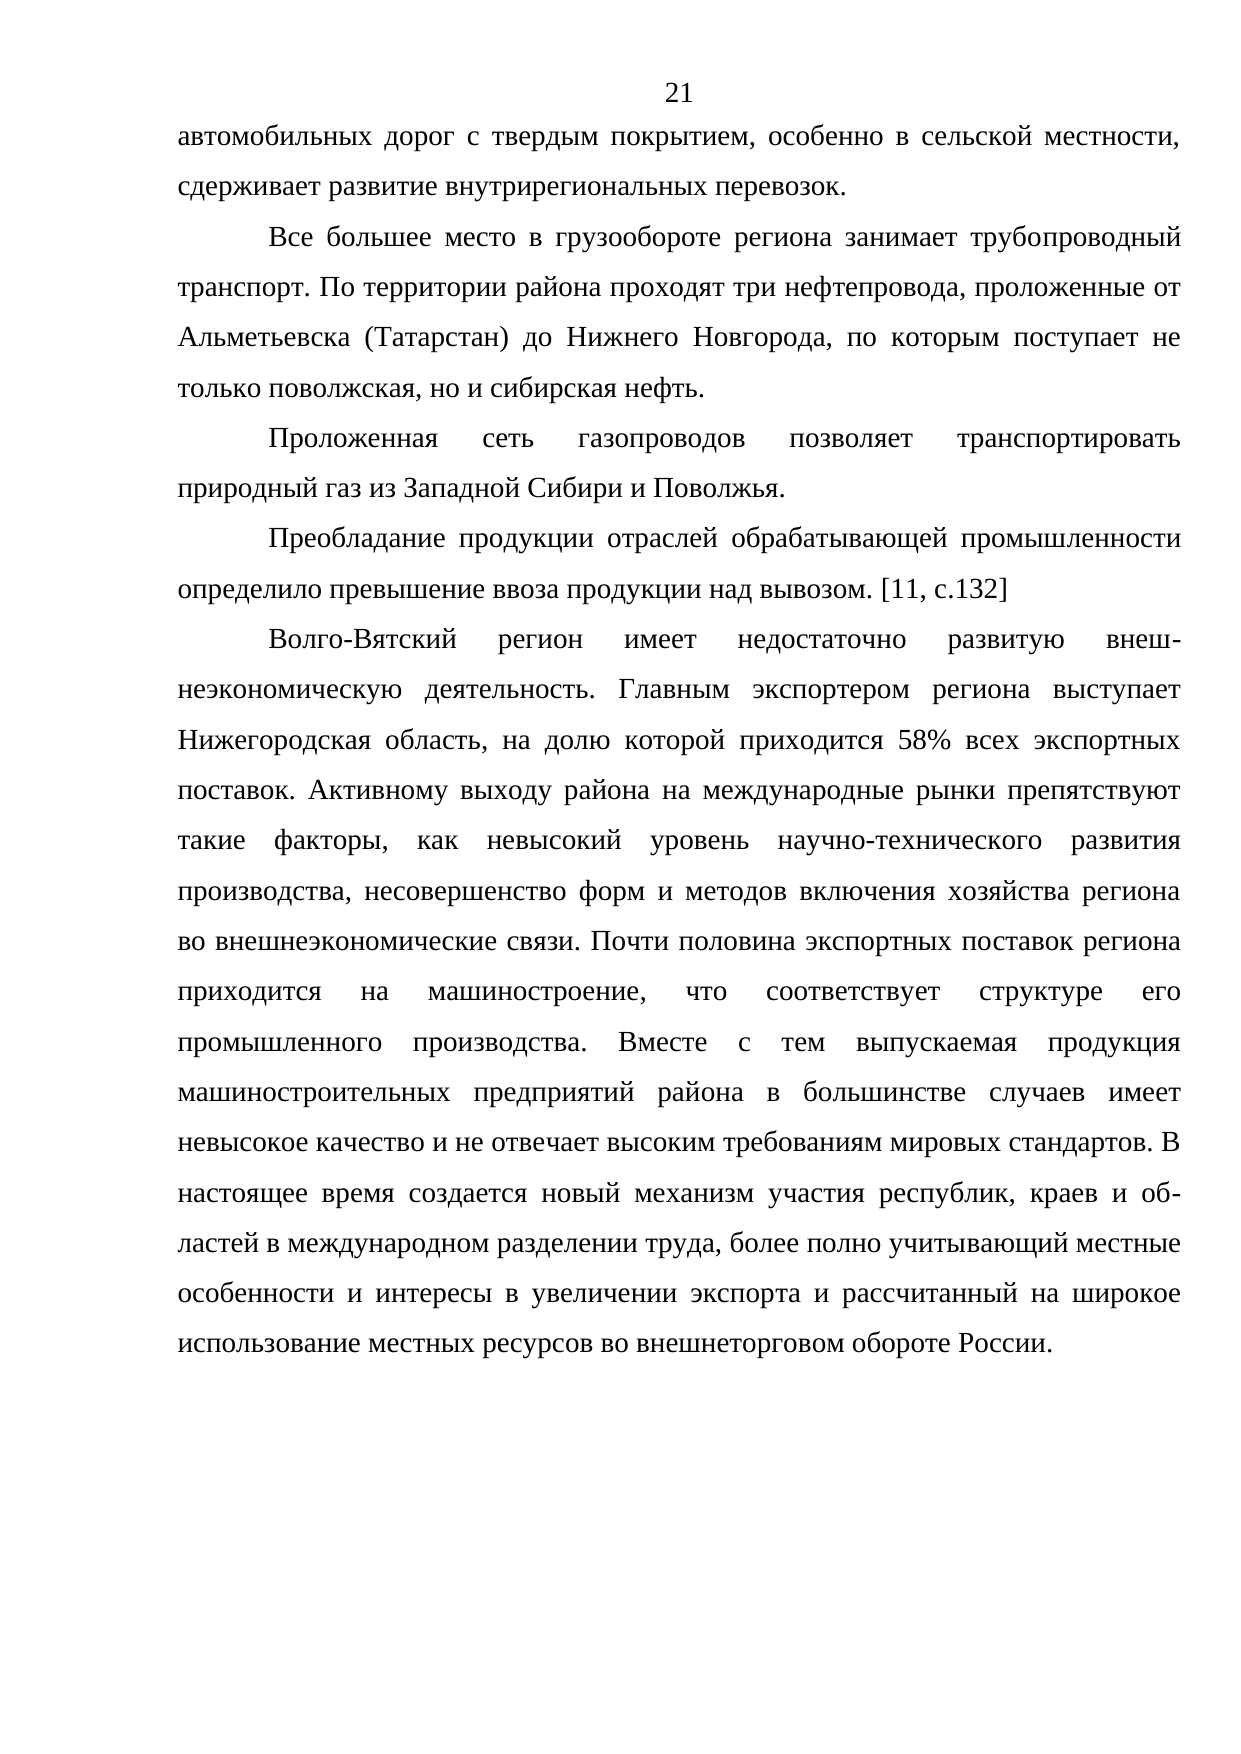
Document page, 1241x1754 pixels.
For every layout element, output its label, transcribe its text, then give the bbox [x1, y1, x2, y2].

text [177, 118, 1181, 202]
text Волго-Вятский регион имеет недостаточно развитую внешнеэкономическую деятельность. Главным экспортером региона выступает Нижегородская область, на долю которой приходится 58% всех экспортных поставок. Активному выходу района на международные рынки препятствуют такие факторы, как невысокий уровень научно-технического развития производства, несовершенство форм и методов включения хозяйства региона во внешнеэкономические связи. Почти половина экспортных поставок региона приходится на машиностроение, что соответствует структуре его промышленного производства. Вместе с тем выпускаемая продукция машиностроительных предприятий района в большинстве случаев имеет невысокое качество и не отвечает высоким требованиям мировых стандартов. В настоящее время создается новый механизм участия республик, краев и областей в международном разделении труда, более полно учитывающий местные особенности и интересы в увеличении экспорта и рассчитанный на широкое использование местных ресурсов во внешнеторговом обороте России. [177, 621, 1181, 1359]
text Все большее место в грузообороте региона занимает трубопроводный транспорт. По территории района проходят три нефтепровода, проложенные от Альметьевска (Татарстан) до Нижнего Новгорода, по которым поступает не только поволжская, но и сибирская нефть. [177, 219, 1181, 403]
text Проложенная сеть газопроводов позволяет транспортировать природный газ из Западной Сибири и Поволжья. [177, 420, 1181, 504]
text Преобладание продукции отраслей обрабатывающей промышленности определило превышение ввоза продукции над вывозом. [11, с.132] [177, 521, 1181, 604]
